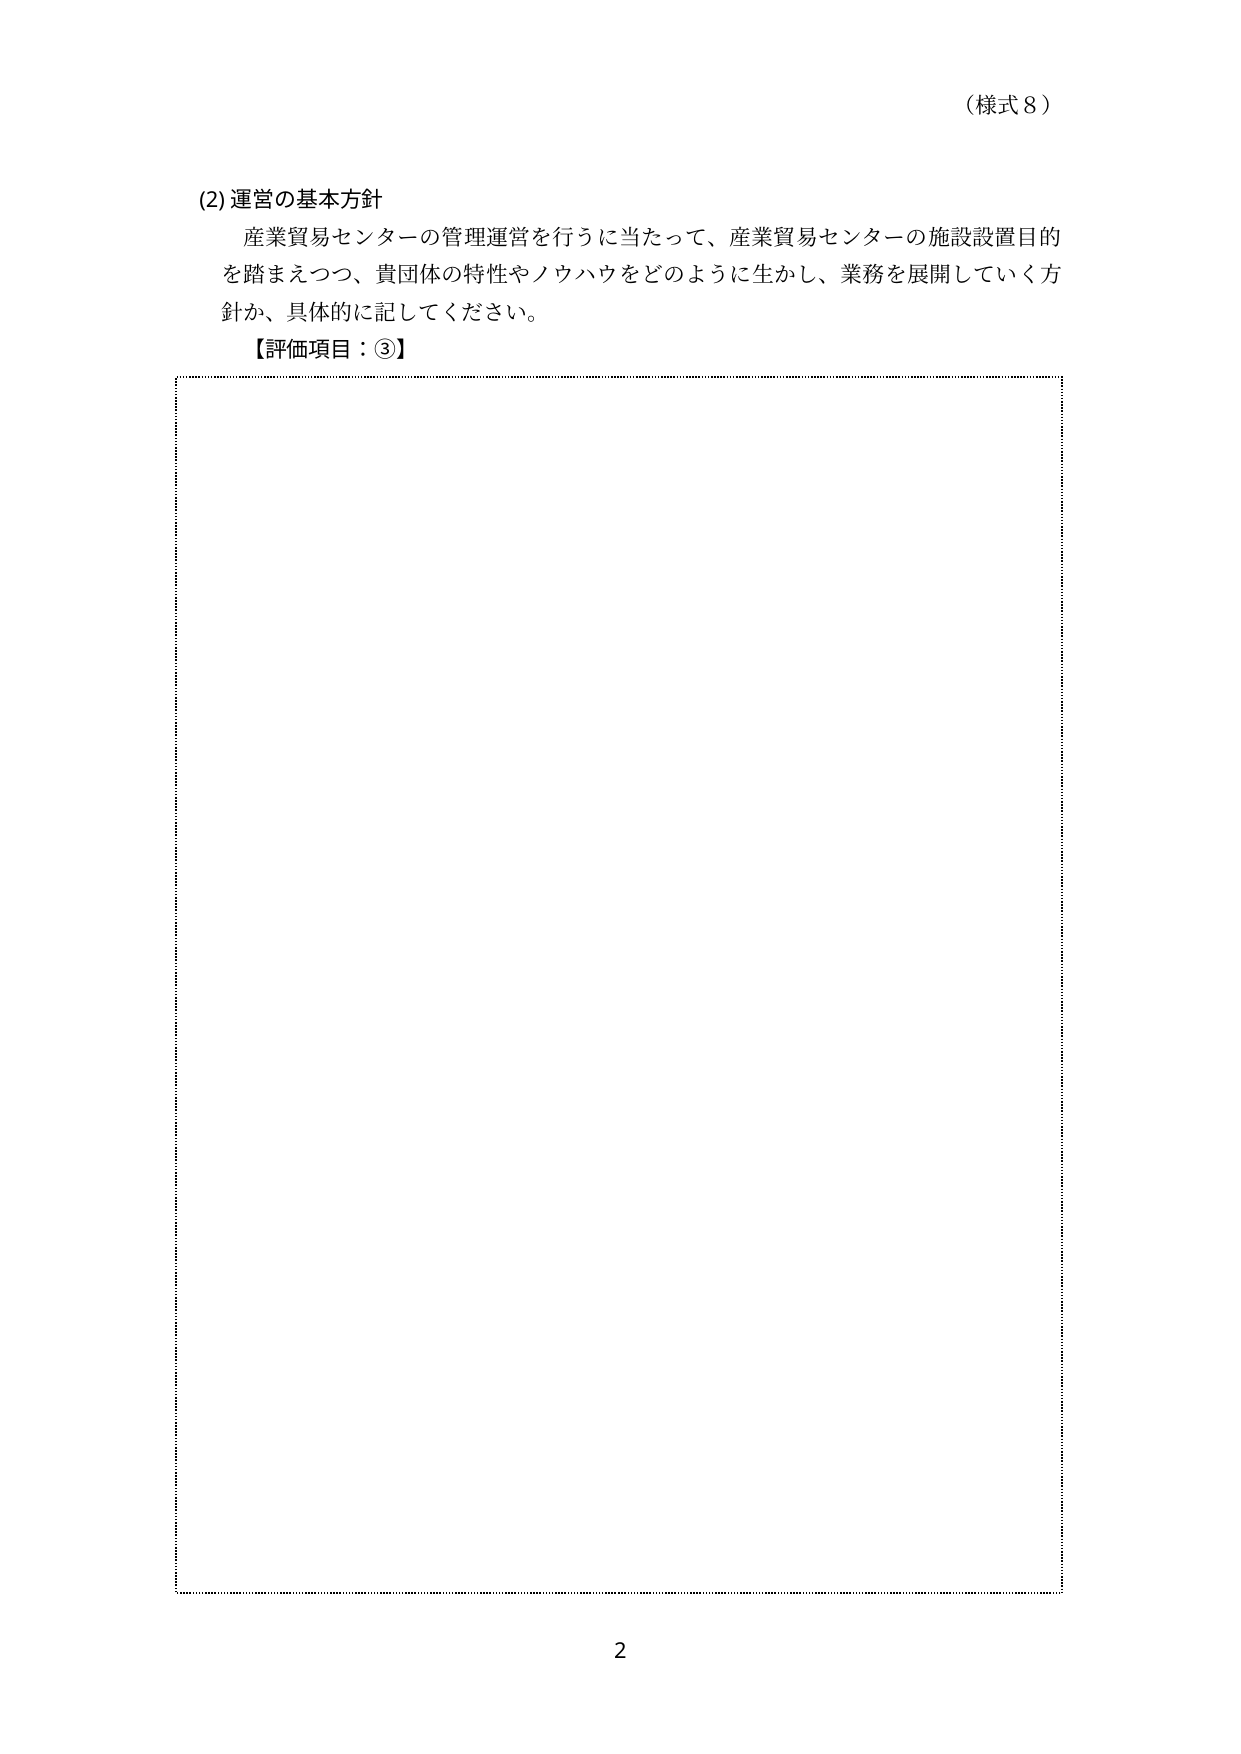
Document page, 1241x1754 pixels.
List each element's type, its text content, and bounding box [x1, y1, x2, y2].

text (2) 運営の基本方針 [177, 179, 1063, 217]
text 産業貿易センターの管理運営を行うに当たって、産業貿易センターの施設設置目的を踏まえつつ、貴団体の特性やノウハウをどのように生かし、業務を展開していく方針か、具体的に記してください。 [221, 217, 1063, 329]
text 【評価項目：③】 [177, 329, 1063, 367]
